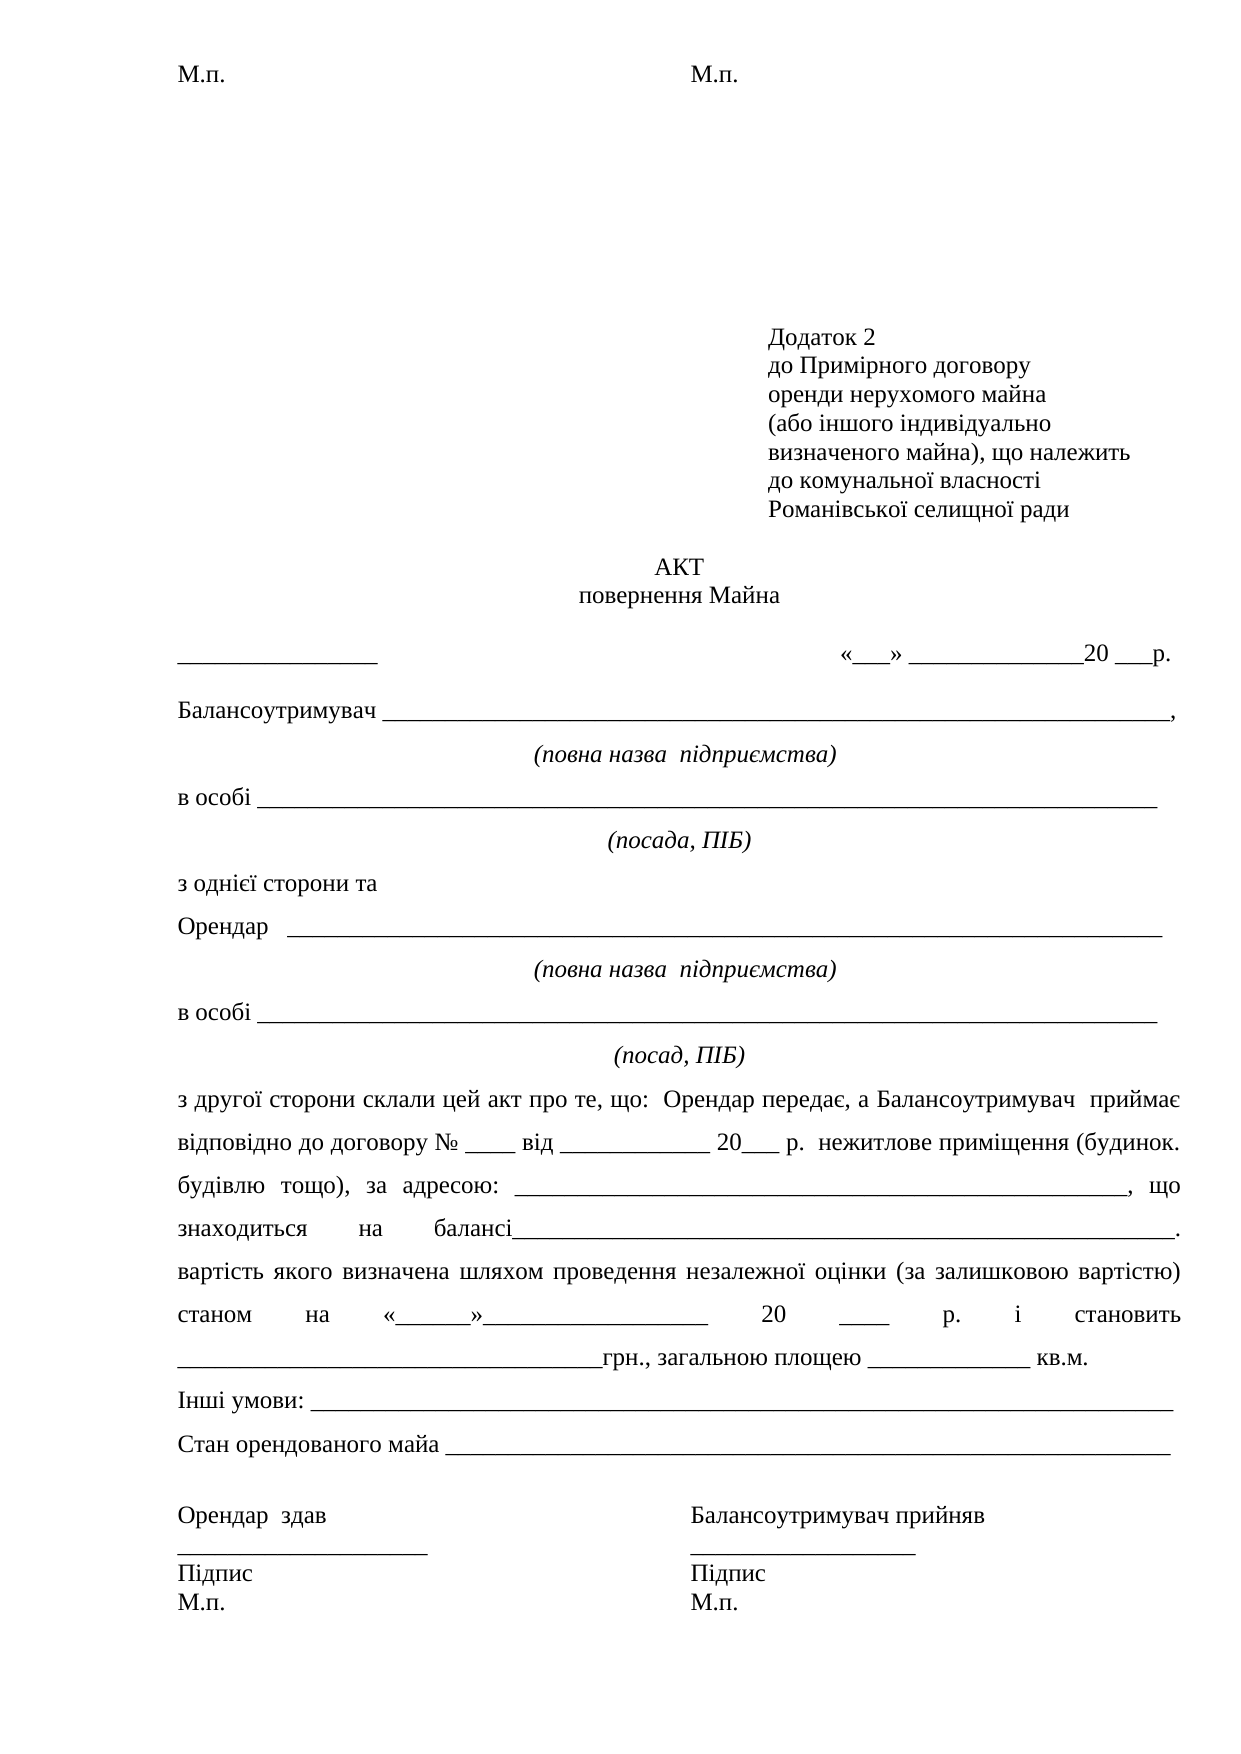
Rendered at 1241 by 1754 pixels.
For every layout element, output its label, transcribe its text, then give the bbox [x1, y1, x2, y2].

table_header Орендар здав ____________________ Підпис М.п. [166, 1501, 679, 1644]
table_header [166, 59, 679, 117]
text з другої сторони склали цей акт про те, що: Орендар передає, а Балансоутримувач приймає відповідно до договору № ____ від ____________ 20___ р. нежитлове приміщення (будинок. будівлю тощо), за адресою: _________________________________________________, що знаходиться на балансі_____________________________________________________. вартість якого визначена шляхом проведення незалежної оцінки (за залишковою вартістю) станом на «______»__________________ 20 ____ р. і становить __________________________________грн., загальною площею _____________ кв.м. [177, 1084, 1181, 1371]
text (повна назва підприємства) [177, 954, 1181, 983]
text (повна назва підприємства) [177, 739, 1181, 767]
text (посад, ПІБ) [177, 1041, 1181, 1069]
text (посада, ПІБ) [177, 825, 1181, 854]
text повернення Майна [177, 581, 1181, 609]
text Балансоутримувач _______________________________________________________________, [177, 696, 1181, 724]
text до комунальної власності Романівської селищної ради [768, 466, 1181, 523]
text (або іншого індивідуально визначеного майна), що належить [768, 408, 1181, 466]
text Додаток 2 [768, 322, 1181, 351]
text з однієї сторони та [177, 868, 1181, 897]
text АКТ [177, 552, 1181, 581]
text Інші умови: _____________________________________________________________________ [177, 1386, 1181, 1414]
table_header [679, 59, 1192, 117]
text Орендар ______________________________________________________________________ [177, 911, 1181, 940]
text в особі ________________________________________________________________________ [177, 997, 1181, 1026]
text до Примірного договору оренди нерухомого майна [768, 351, 1181, 408]
text Стан орендованого майа __________________________________________________________ [177, 1429, 1181, 1457]
table_header Балансоутримувач прийняв __________________ Підпис М.п. [679, 1501, 1192, 1644]
text ________________ «___» ______________20 ___р. [177, 638, 1181, 667]
text в особі ________________________________________________________________________ [177, 782, 1181, 811]
